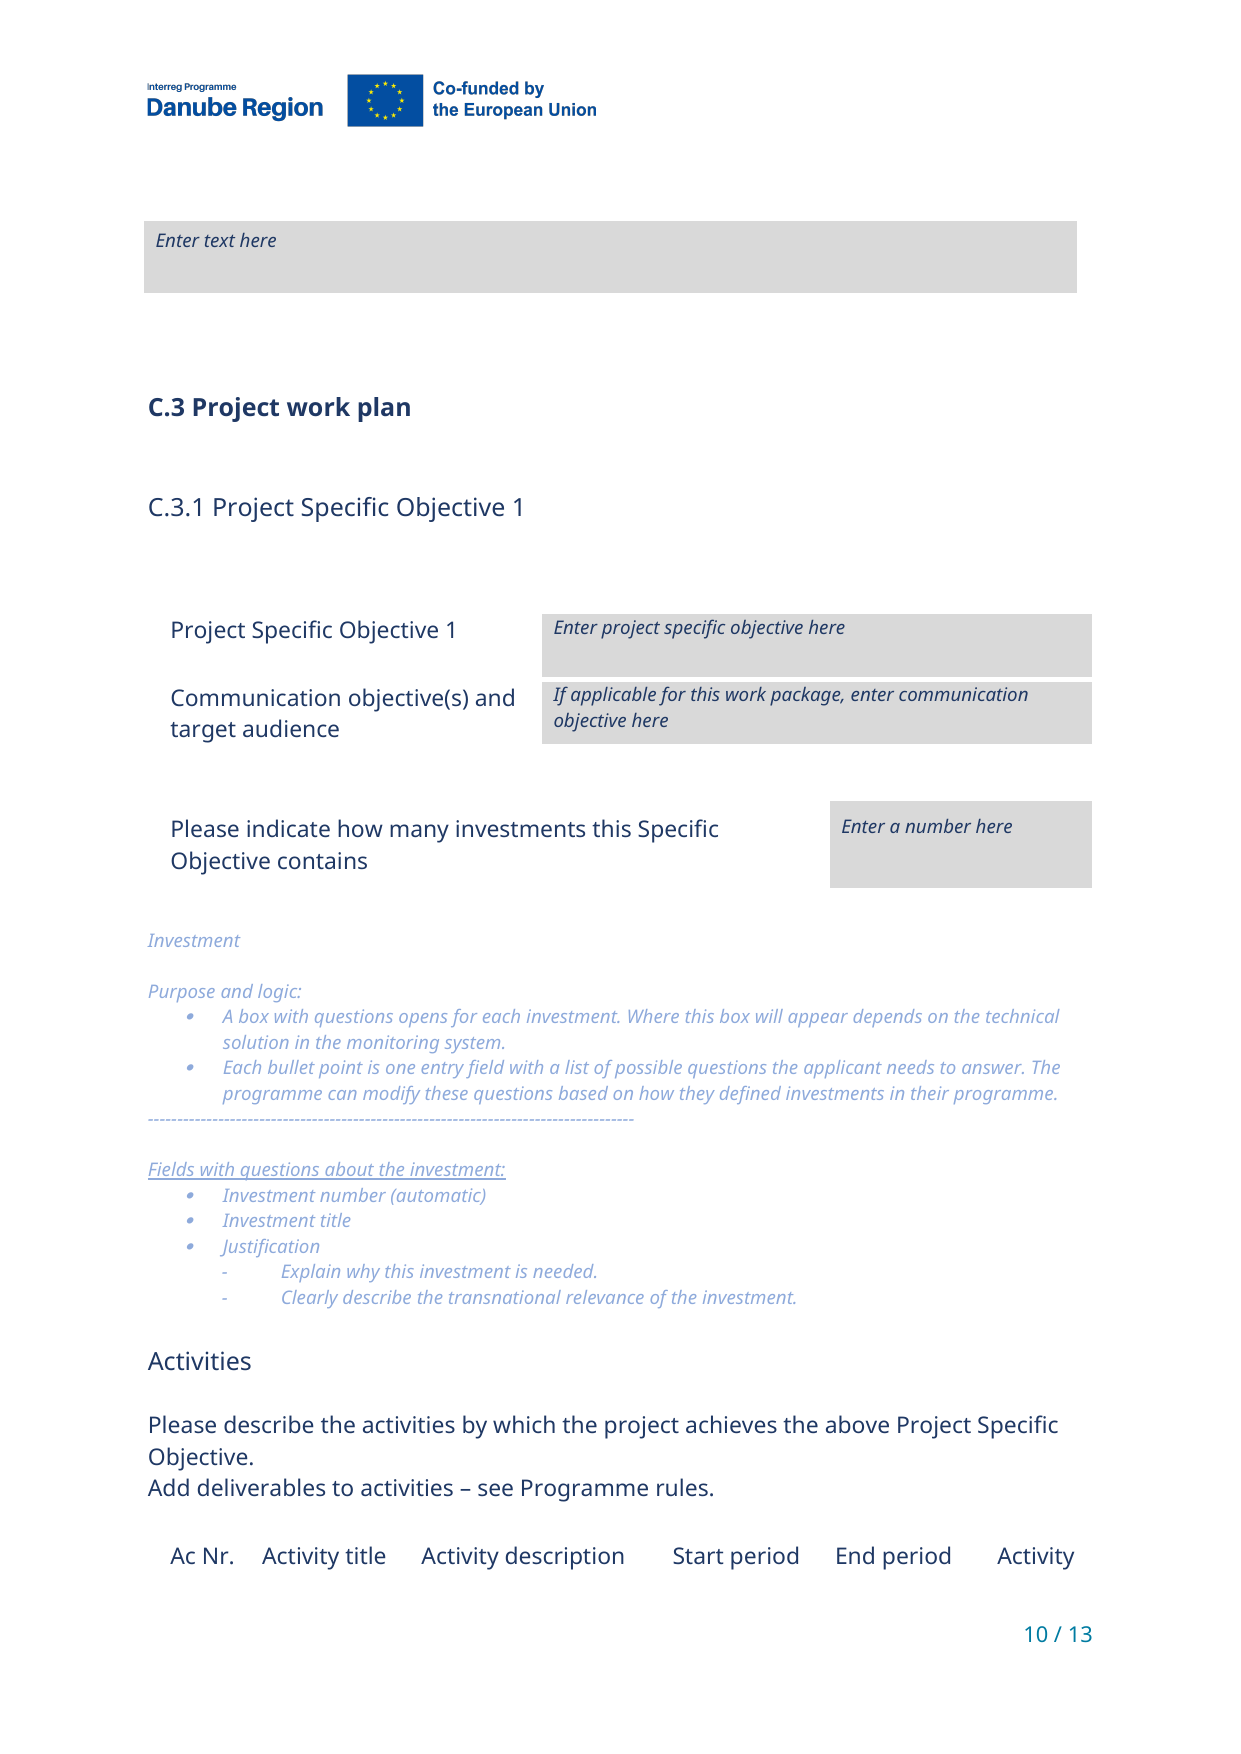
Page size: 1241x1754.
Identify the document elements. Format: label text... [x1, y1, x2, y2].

table_cell Enter text here [144, 221, 1077, 293]
text Investment [148, 927, 1092, 953]
text Fields with questions about the investment: [148, 1157, 1092, 1182]
text ----------------------------------------------------------------------------------- [148, 1106, 1092, 1131]
table_header End period [824, 1534, 986, 1578]
table_header Please indicate how many investments this Specific Objective contains [159, 801, 830, 888]
table_cell Communication objective(s) and target audience [159, 677, 542, 744]
list Investment title [185, 1208, 1092, 1233]
list Explain why this investment is needed. [222, 1259, 1092, 1284]
table_header Activity title [251, 1534, 410, 1578]
list Investment number (automatic) [185, 1182, 1092, 1208]
list Clearly describe the transnational relevance of the investment. [222, 1284, 1092, 1310]
text Please describe the activities by which the project achieves the above Project Specific Objective. [148, 1409, 1092, 1472]
list A box with questions opens for each investment. Where this box will appear depends on the technical solution in the monitoring system. [185, 1004, 1092, 1055]
table_cell If applicable for this work package, enter communication objective here [542, 682, 1092, 744]
picture [147, 73, 596, 128]
table_header Project Specific Objective 1 [159, 614, 542, 677]
text Purpose and logic: [148, 978, 1092, 1004]
text Add deliverables to activities – see Programme rules. [148, 1472, 1092, 1503]
text C.3 Project work plan [148, 390, 1092, 424]
text Activities [148, 1344, 1092, 1378]
table_header Enter project specific objective here [542, 614, 1092, 677]
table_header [410, 1534, 661, 1578]
table_header Enter a number here [830, 801, 1092, 888]
text C.3.1 Project Specific Objective 1 [148, 489, 1092, 523]
list Each bullet point is one entry field with a list of possible questions the applicant needs to answer. The programme can modify these questions based on how they defined investments in their programme. [185, 1055, 1092, 1106]
list Justification [185, 1233, 1092, 1259]
table_header Start period [661, 1534, 823, 1578]
table_header Activity Budget [986, 1534, 1148, 1578]
table_header Ac Nr. [159, 1534, 251, 1578]
